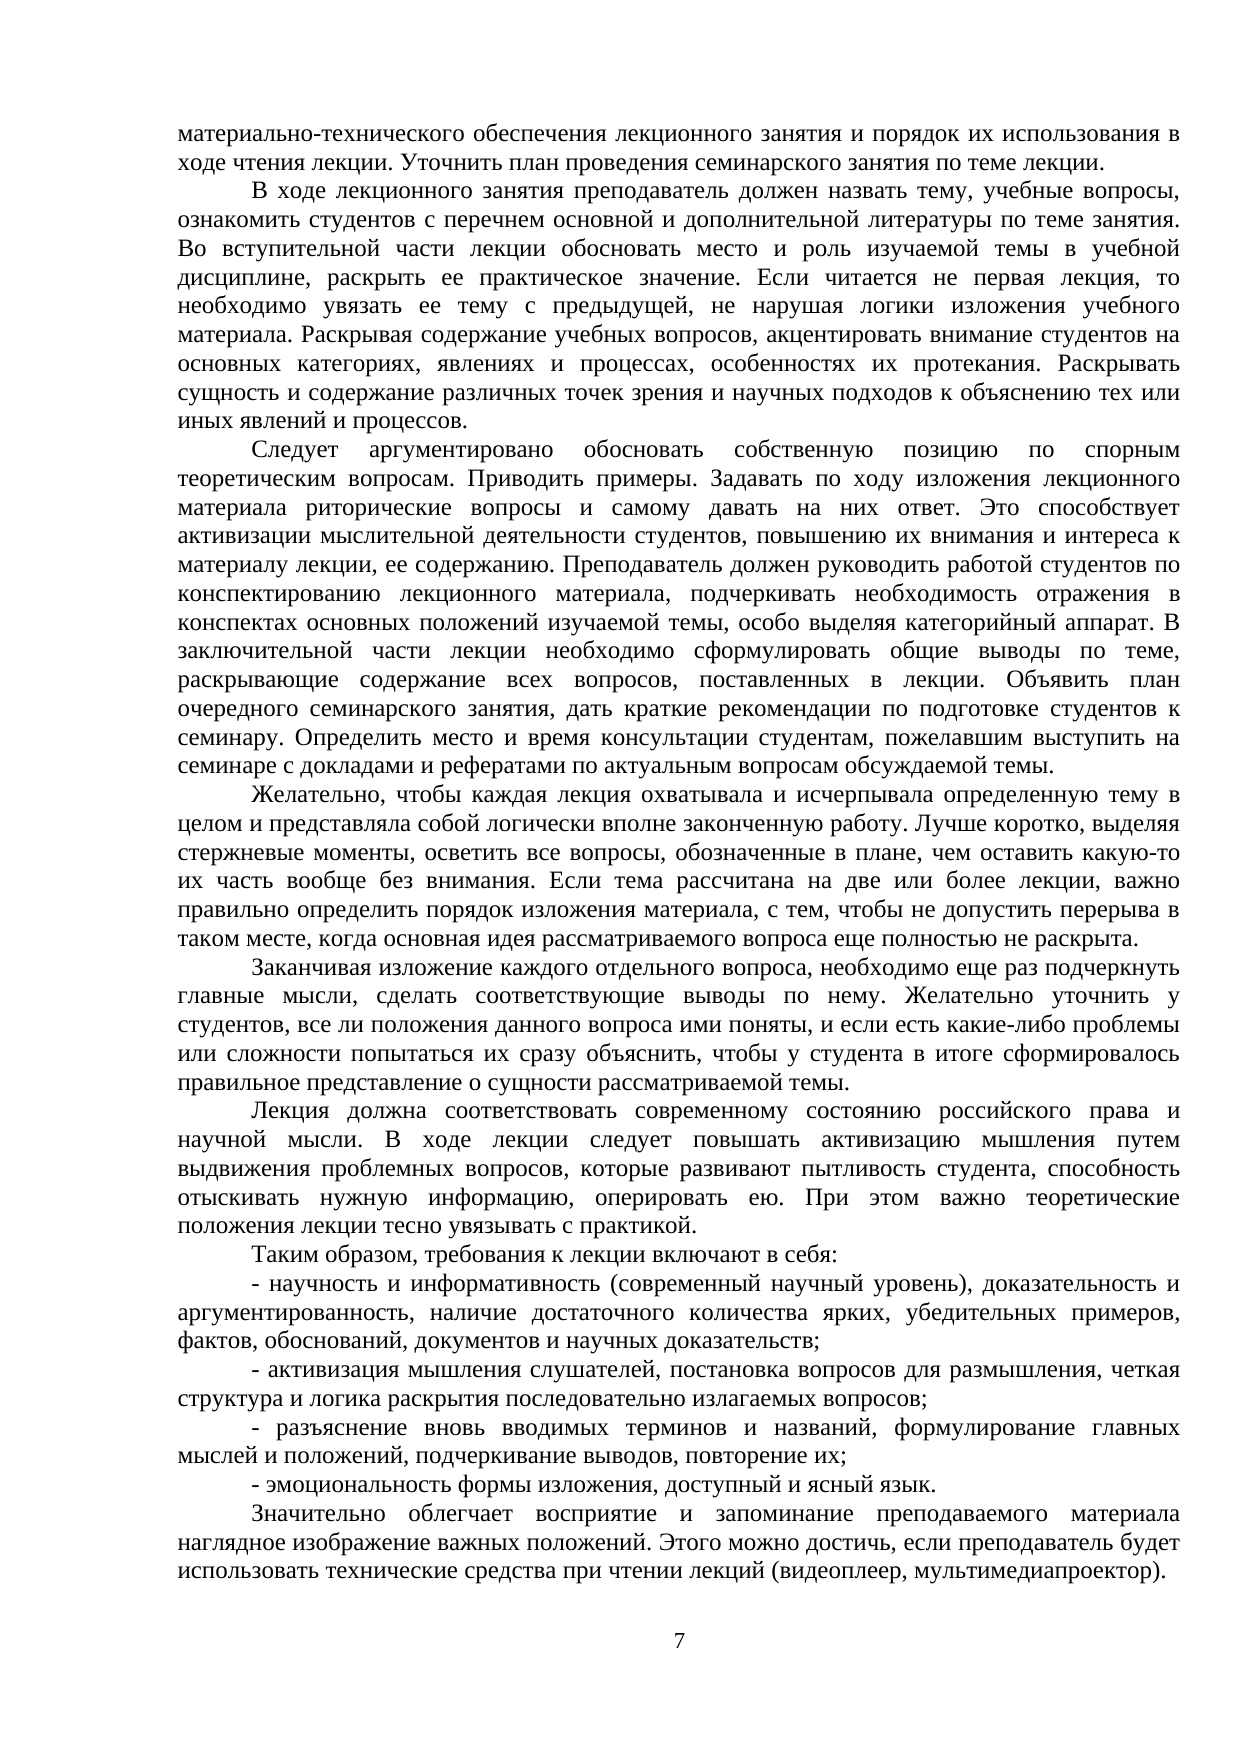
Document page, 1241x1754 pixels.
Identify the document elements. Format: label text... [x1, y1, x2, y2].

text Значительно облегчает восприятие и запоминание преподаваемого материала наглядное изображение важных положений. Этого можно достичь, если преподаватель будет использовать технические средства при чтении лекций (видеоплеер, мультимедиапроектор). [177, 1498, 1181, 1584]
text - эмоциональность формы изложения, доступный и ясный язык. [177, 1469, 1181, 1498]
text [177, 118, 1181, 176]
text Лекция должна соответствовать современному состоянию российского права и научной мысли. В ходе лекции следует повышать активизацию мышления путем выдвижения проблемных вопросов, которые развивают пытливость студента, способность отыскивать нужную информацию, оперировать ею. При этом важно теоретические положения лекции тесно увязывать с практикой. [177, 1096, 1181, 1239]
text Таким образом, требования к лекции включают в себя: [177, 1239, 1181, 1268]
text Следует аргументировано обосновать собственную позицию по спорным теоретическим вопросам. Приводить примеры. Задавать по ходу изложения лекционного материала риторические вопросы и самому давать на них ответ. Это способствует активизации мыслительной деятельности студентов, повышению их внимания и интереса к материалу лекции, ее содержанию. Преподаватель должен руководить работой студентов по конспектированию лекционного материала, подчеркивать необходимость отражения в конспектах основных положений изучаемой темы, особо выделяя категорийный аппарат. В заключительной части лекции необходимо сформулировать общие выводы по теме, раскрывающие содержание всех вопросов, поставленных в лекции. Объявить план очередного семинарского занятия, дать краткие рекомендации по подготовке студентов к семинару. Определить место и время консультации студентам, пожелавшим выступить на семинаре с докладами и рефератами по актуальным вопросам обсуждаемой темы. [177, 434, 1181, 779]
text Заканчивая изложение каждого отдельного вопроса, необходимо еще раз подчеркнуть главные мысли, сделать соответствующие выводы по нему. Желательно уточнить у студентов, все ли положения данного вопроса ими поняты, и если есть какие-либо проблемы или сложности попытаться их сразу объяснить, чтобы у студента в итоге сформировалось правильное представление о сущности рассматриваемой темы. [177, 952, 1181, 1096]
text - научность и информативность (современный научный уровень), доказательность и аргументированность, наличие достаточного количества ярких, убедительных примеров, фактов, обоснований, документов и научных доказательств; [177, 1268, 1181, 1354]
text Желательно, чтобы каждая лекция охватывала и исчерпывала определенную тему в целом и представляла собой логически вполне законченную работу. Лучше коротко, выделяя стержневые моменты, осветить все вопросы, обозначенные в плане, чем оставить какую-то их часть вообще без внимания. Если тема рассчитана на две или более лекции, важно правильно определить порядок изложения материала, с тем, чтобы не допустить перерыва в таком месте, когда основная идея рассматриваемого вопроса еще полностью не раскрыта. [177, 779, 1181, 952]
text - активизация мышления слушателей, постановка вопросов для размышления, четкая структура и логика раскрытия последовательно излагаемых вопросов; [177, 1354, 1181, 1412]
text В ходе лекционного занятия преподаватель должен назвать тему, учебные вопросы, ознакомить студентов с перечнем основной и дополнительной литературы по теме занятия. Во вступительной части лекции обосновать место и роль изучаемой темы в учебной дисциплине, раскрыть ее практическое значение. Если читается не первая лекция, то необходимо увязать ее тему с предыдущей, не нарушая логики изложения учебного материала. Раскрывая содержание учебных вопросов, акцентировать внимание студентов на основных категориях, явлениях и процессах, особенностях их протекания. Раскрывать сущность и содержание различных точек зрения и научных подходов к объяснению тех или иных явлений и процессов. [177, 176, 1181, 434]
text - разъяснение вновь вводимых терминов и названий, формулирование главных мыслей и положений, подчеркивание выводов, повторение их; [177, 1412, 1181, 1469]
